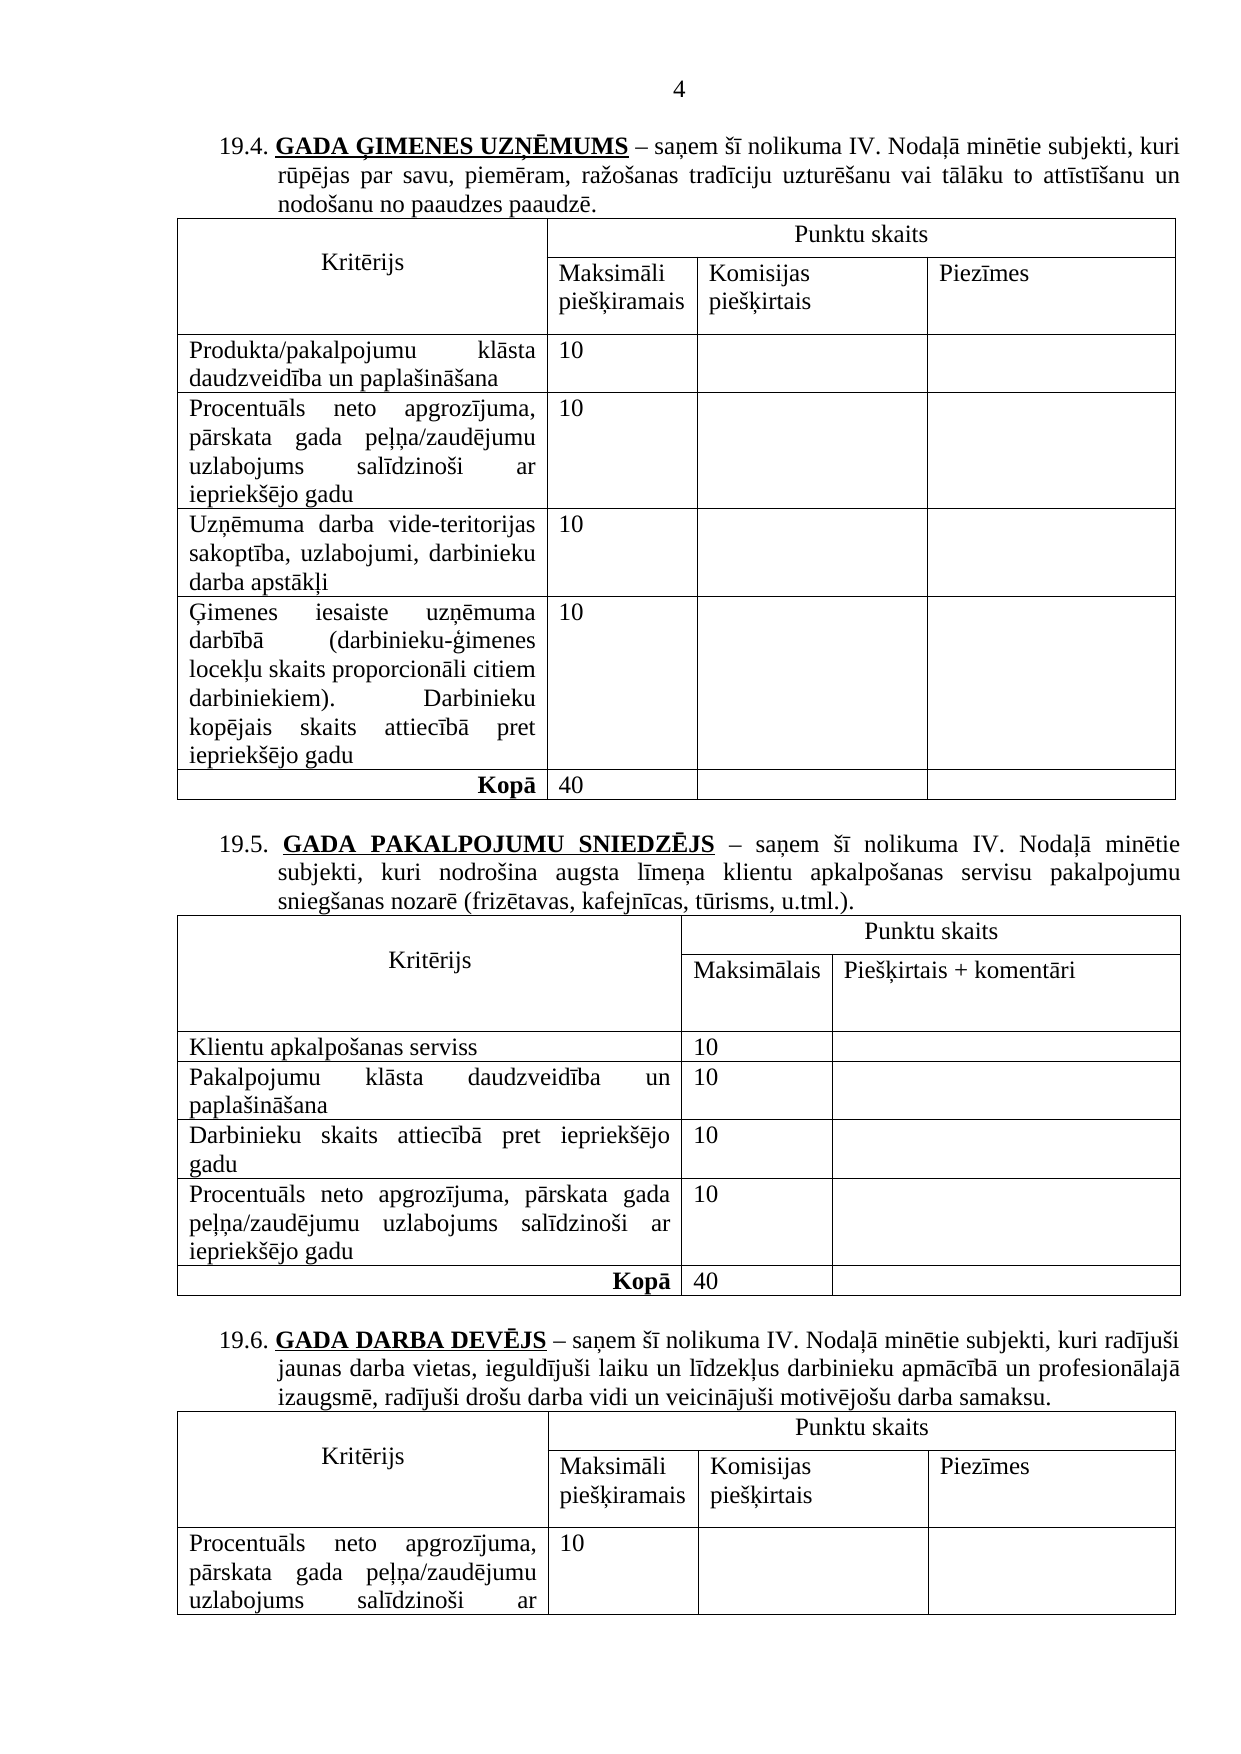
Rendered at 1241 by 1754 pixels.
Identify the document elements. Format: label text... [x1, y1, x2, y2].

table_cell Kopā [178, 770, 547, 799]
text 19.6. GADA DARBA DEVĒJS – saņem šī nolikuma IV. Nodaļā minētie subjekti, kuri radījuši jaunas darba vietas, ieguldījuši laiku un līdzekļus darbinieku apmācībā un profesionālajā izaugsmē, radījuši drošu darba vidi un veicinājuši motivējošu darba samaksu. [218, 1325, 1181, 1411]
table_cell Procentuāls neto apgrozījuma, pārskata gada peļņa/zaudējumu uzlabojums salīdzinoši ar iepriekšējo gadu [178, 393, 547, 508]
table_cell [698, 335, 927, 392]
table_header Kritērijs [178, 1412, 548, 1527]
table_cell 10 [682, 1120, 832, 1178]
table_cell Produkta/pakalpojumu klāsta daudzveidība un paplašināšana [178, 335, 547, 392]
table_cell 10 [682, 1179, 832, 1265]
table_cell Maksimāli piešķiramais [548, 258, 697, 334]
table_cell [928, 770, 1175, 799]
table_cell [698, 393, 927, 508]
table_cell Komisijas piešķirtais [699, 1451, 928, 1527]
text 19.4. GADA ĢIMENES UZŅĒMUMS – saņem šī nolikuma IV. Nodaļā minētie subjekti, kuri rūpējas par savu, piemēram, ražošanas tradīciju uzturēšanu vai tālāku to attīstīšanu un nodošanu no paaudzes paaudzē. [218, 131, 1181, 218]
table_cell 10 [682, 1062, 832, 1119]
table_cell Piešķirtais + komentāri [833, 955, 1180, 1031]
table_cell 10 [548, 509, 697, 596]
table_cell Kopā [178, 1266, 681, 1295]
table_cell [833, 1120, 1180, 1178]
table_cell [698, 509, 927, 596]
table_cell [698, 597, 927, 769]
table_cell Klientu apkalpošanas serviss [178, 1032, 681, 1061]
table_cell Piezīmes [928, 258, 1175, 334]
table_cell [928, 509, 1175, 596]
table_cell [928, 393, 1175, 508]
table_header Punktu skaits [548, 219, 1175, 257]
table_cell Uzņēmuma darba vide-teritorijas sakoptība, uzlabojumi, darbinieku darba apstākļi [178, 509, 547, 596]
table_header Kritērijs [178, 916, 681, 1031]
table_header Punktu skaits [549, 1412, 1175, 1450]
table_cell Darbinieku skaits attiecībā pret iepriekšējo gadu [178, 1120, 681, 1178]
table_cell [928, 597, 1175, 769]
table_cell [833, 1179, 1180, 1265]
table_cell Komisijas piešķirtais [698, 258, 927, 334]
table_cell Procentuāls neto apgrozījuma, pārskata gada peļņa/zaudējumu uzlabojums salīdzinoši ar iepriekšējo gadu [178, 1179, 681, 1265]
table_cell [699, 1528, 928, 1614]
table_cell Piezīmes [929, 1451, 1175, 1527]
table_cell 10 [549, 1528, 698, 1614]
table_cell Maksimāli piešķiramais [549, 1451, 698, 1527]
table_cell [833, 1266, 1180, 1295]
text 19.5. GADA PAKALPOJUMU SNIEDZĒJS – saņem šī nolikuma IV. Nodaļā minētie subjekti, kuri nodrošina augsta līmeņa klientu apkalpošanas servisu pakalpojumu sniegšanas nozarē (frizētavas, kafejnīcas, tūrisms, u.tml.). [218, 829, 1181, 915]
table_cell 10 [548, 335, 697, 392]
table_cell [929, 1528, 1175, 1614]
table_cell [928, 335, 1175, 392]
table_cell Maksimālais [682, 955, 832, 1031]
table_header Kritērijs [178, 219, 547, 334]
table_cell 10 [548, 393, 697, 508]
table_cell [833, 1032, 1180, 1061]
table_cell [698, 770, 927, 799]
table_cell 10 [548, 597, 697, 769]
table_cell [178, 1528, 548, 1614]
table_cell Ģimenes iesaiste uzņēmuma darbībā (darbinieku-ģimenes locekļu skaits proporcionāli citiem darbiniekiem). Darbinieku kopējais skaits attiecībā pret iepriekšējo gadu [178, 597, 547, 769]
table_cell [833, 1062, 1180, 1119]
table_cell 40 [682, 1266, 832, 1295]
table_header Punktu skaits [682, 916, 1180, 954]
table_cell 10 [682, 1032, 832, 1061]
table_cell 40 [548, 770, 697, 799]
table_cell Pakalpojumu klāsta daudzveidība un paplašināšana [178, 1062, 681, 1119]
